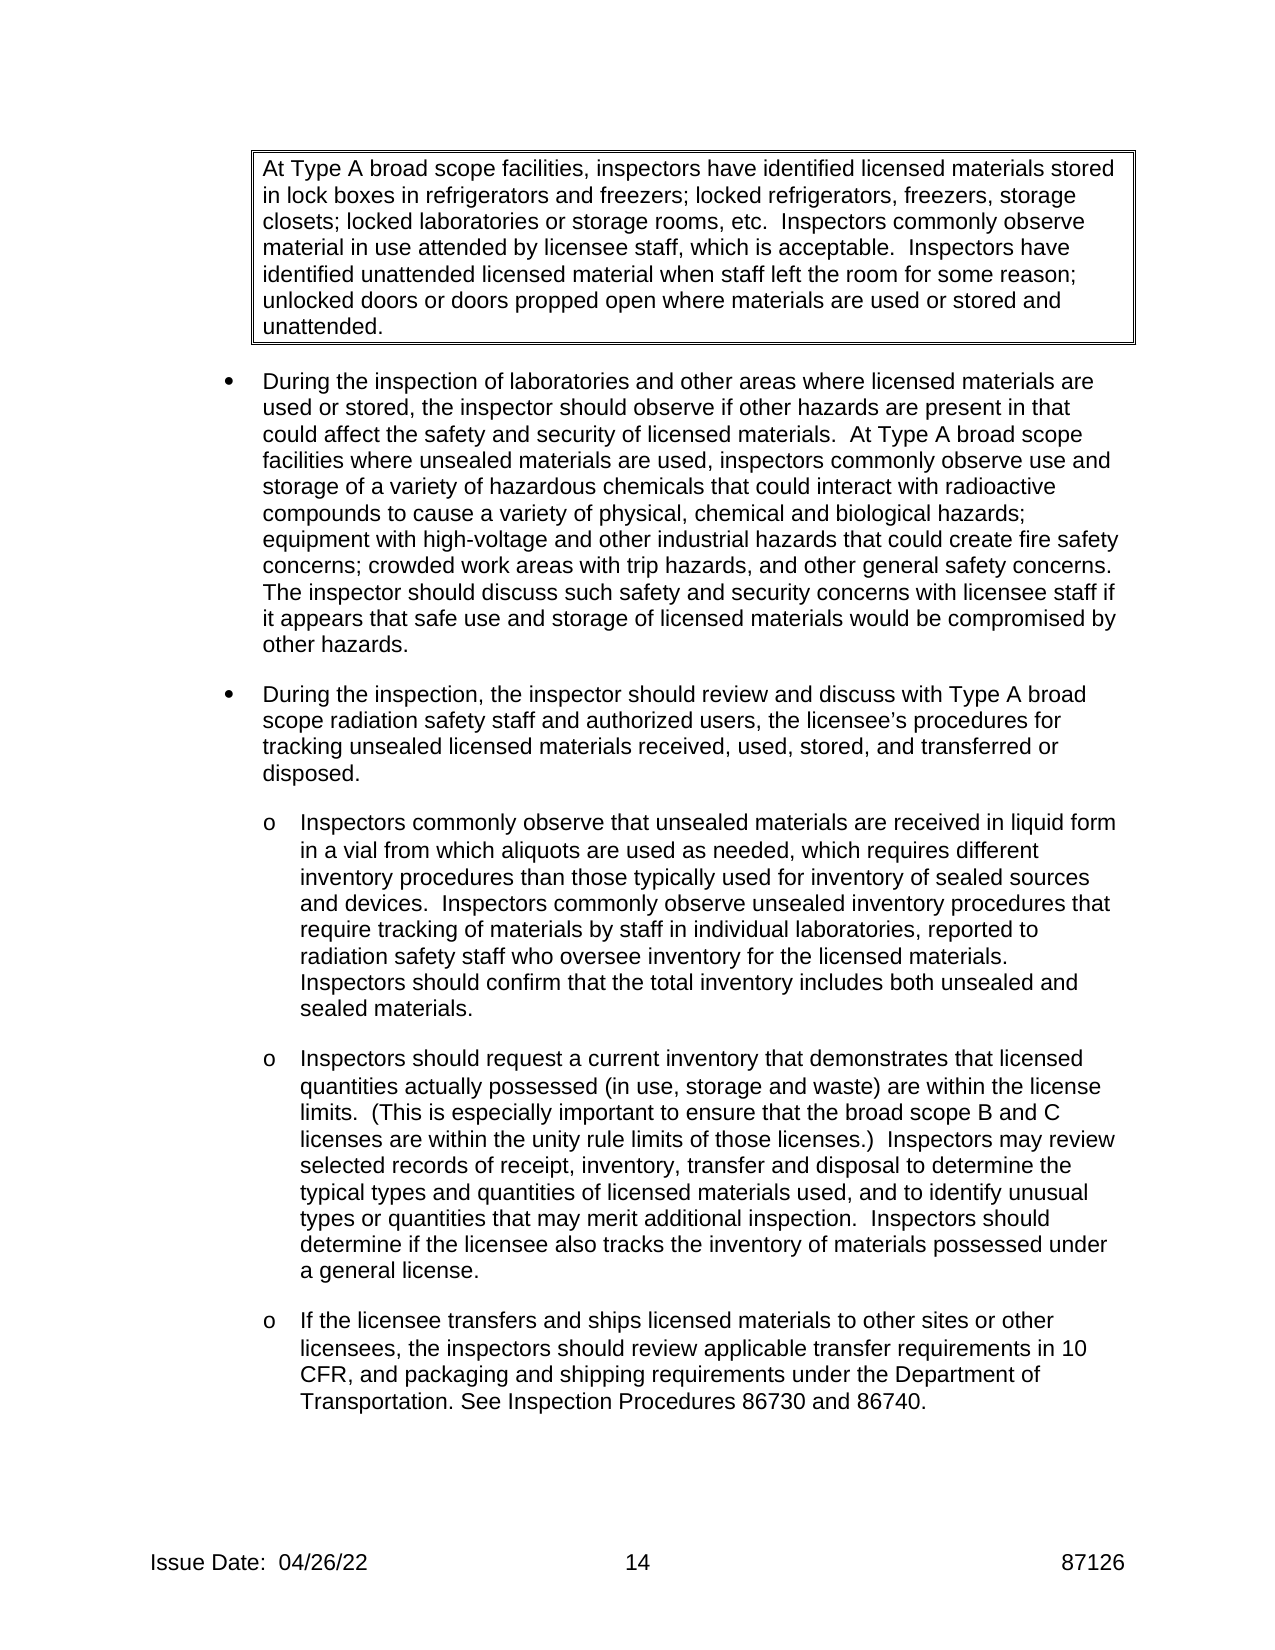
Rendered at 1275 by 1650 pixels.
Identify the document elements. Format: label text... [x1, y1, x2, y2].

text At Type A broad scope facilities, inspectors have identified licensed materials stored in lock boxes in refrigerators and freezers; locked refrigerators, freezers, storage closets; locked laboratories or storage rooms, etc. Inspectors commonly observe material in use attended by licensee staff, which is acceptable. Inspectors have identified unattended licensed material when staff left the room for some reason; unlocked doors or doors propped open where materials are used or stored and unattended. [254, 153, 1133, 342]
list Inspectors should request a current inventory that demonstrates that licensed quantities actually possessed (in use, storage and waste) are within the license limits. (This is especially important to ensure that the broad scope B and C licenses are within the unity rule limits of those licenses.) Inspectors may review selected records of receipt, inventory, transfer and disposal to determine the typical types and quantities of licensed materials used, and to identify unusual types or quantities that may merit additional inspection. Inspectors should determine if the licensee also tracks the inventory of materials possessed under a general license. [262, 1045, 1125, 1284]
list Inspectors commonly observe that unsealed materials are received in liquid form in a vial from which aliquots are used as needed, which requires different inventory procedures than those typically used for inventory of sealed sources and devices. Inspectors commonly observe unsealed inventory procedures that require tracking of materials by staff in individual laboratories, reported to radiation safety staff who oversee inventory for the licensed materials. Inspectors should confirm that the total inventory includes both unsealed and sealed materials. [262, 809, 1125, 1022]
list During the inspection, the inspector should review and discuss with Type A broad scope radiation safety staff and authorized users, the licensee’s procedures for tracking unsealed licensed materials received, used, stored, and transferred or disposed. [225, 681, 1125, 786]
list If the licensee transfers and ships licensed materials to other sites or other licensees, the inspectors should review applicable transfer requirements in 10 CFR, and packaging and shipping requirements under the Department of Transportation. See Inspection Procedures 86730 and 86740. [262, 1307, 1125, 1414]
list During the inspection of laboratories and other areas where licensed materials are used or stored, the inspector should observe if other hazards are present in that could affect the safety and security of licensed materials. At Type A broad scope facilities where unsealed materials are used, inspectors commonly observe use and storage of a variety of hazardous chemicals that could interact with radioactive compounds to cause a variety of physical, chemical and biological hazards; equipment with high-voltage and other industrial hazards that could create fire safety concerns; crowded work areas with trip hazards, and other general safety concerns. The inspector should discuss such safety and security concerns with licensee staff if it appears that safe use and storage of licensed materials would be compromised by other hazards. [225, 368, 1125, 658]
